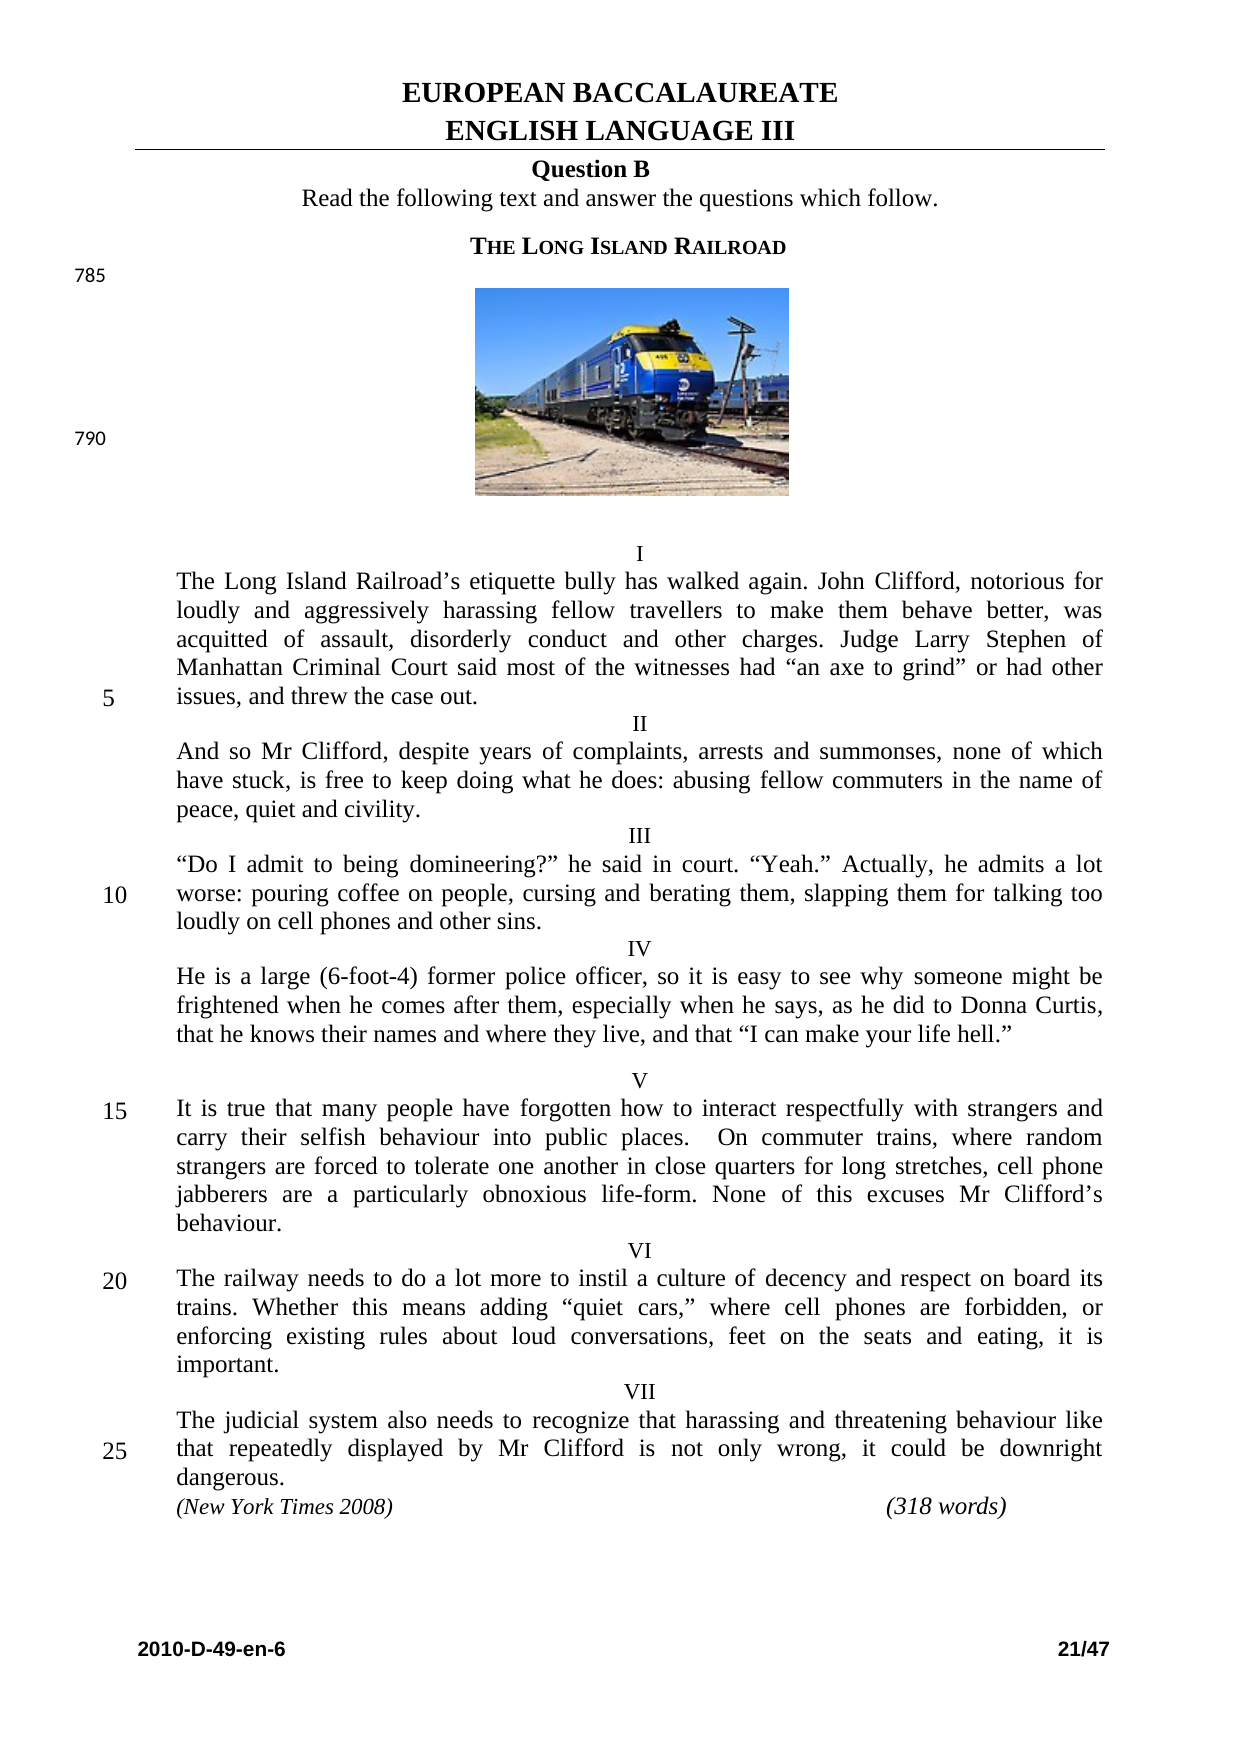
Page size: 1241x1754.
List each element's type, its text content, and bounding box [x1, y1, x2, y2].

table_header I The Long Island Railroad’s etiquette bully has walked again. John Clifford, notorious for loudly and aggressively harassing fellow travellers to make them behave better, was acquitted of assault, disorderly conduct and other charges. Judge Larry Stephen of Manhattan Criminal Court said most of the witnesses had “an axe to grind” or had other issues, and threw the case out. II And so Mr Clifford, despite years of complaints, arrests and summonses, none of which have stuck, is free to keep doing what he does: abusing fellow commuters in the name of peace, quiet and civility. III “Do I admit to being domineering?” he said in court. “Yeah.” Actually, he admits a lot worse: pouring coffee on people, cursing and berating them, slapping them for talking too loudly on cell phones and other sins. IV He is a large (6-foot-4) former police officer, so it is easy to see why someone might be frightened when he comes after them, especially when he says, as he did to Donna Curtis, that he knows their names and where they live, and that “I can make your life hell.” V It is true that many people have forgotten how to interact respectfully with strangers and carry their selfish behaviour into public places. On commuter trains, where random strangers are forced to tolerate one another in close quarters for long stretches, cell phone jabberers are a particularly obnoxious life-form. None of this excuses Mr Clifford’s behaviour. VI The railway needs to do a lot more to instil a culture of decency and respect on board its trains. Whether this means adding “quiet cars,” where cell phones are forbidden, or enforcing existing rules about loud conversations, feet on the seats and eating, it is important. VII The judicial system also needs to recognize that harassing and threatening behaviour like that repeatedly displayed by Mr Clifford is not only wrong, it could be downright dangerous. (New York Times 2008) (318 words) [165, 518, 1114, 1551]
text Question B [76, 154, 1105, 183]
table_header 5 10 15 20 25 [91, 518, 165, 1551]
text Read the following text and answer the questions which follow. [135, 183, 1105, 212]
picture [475, 288, 789, 496]
text The Long Island Railroad [76, 231, 1105, 259]
